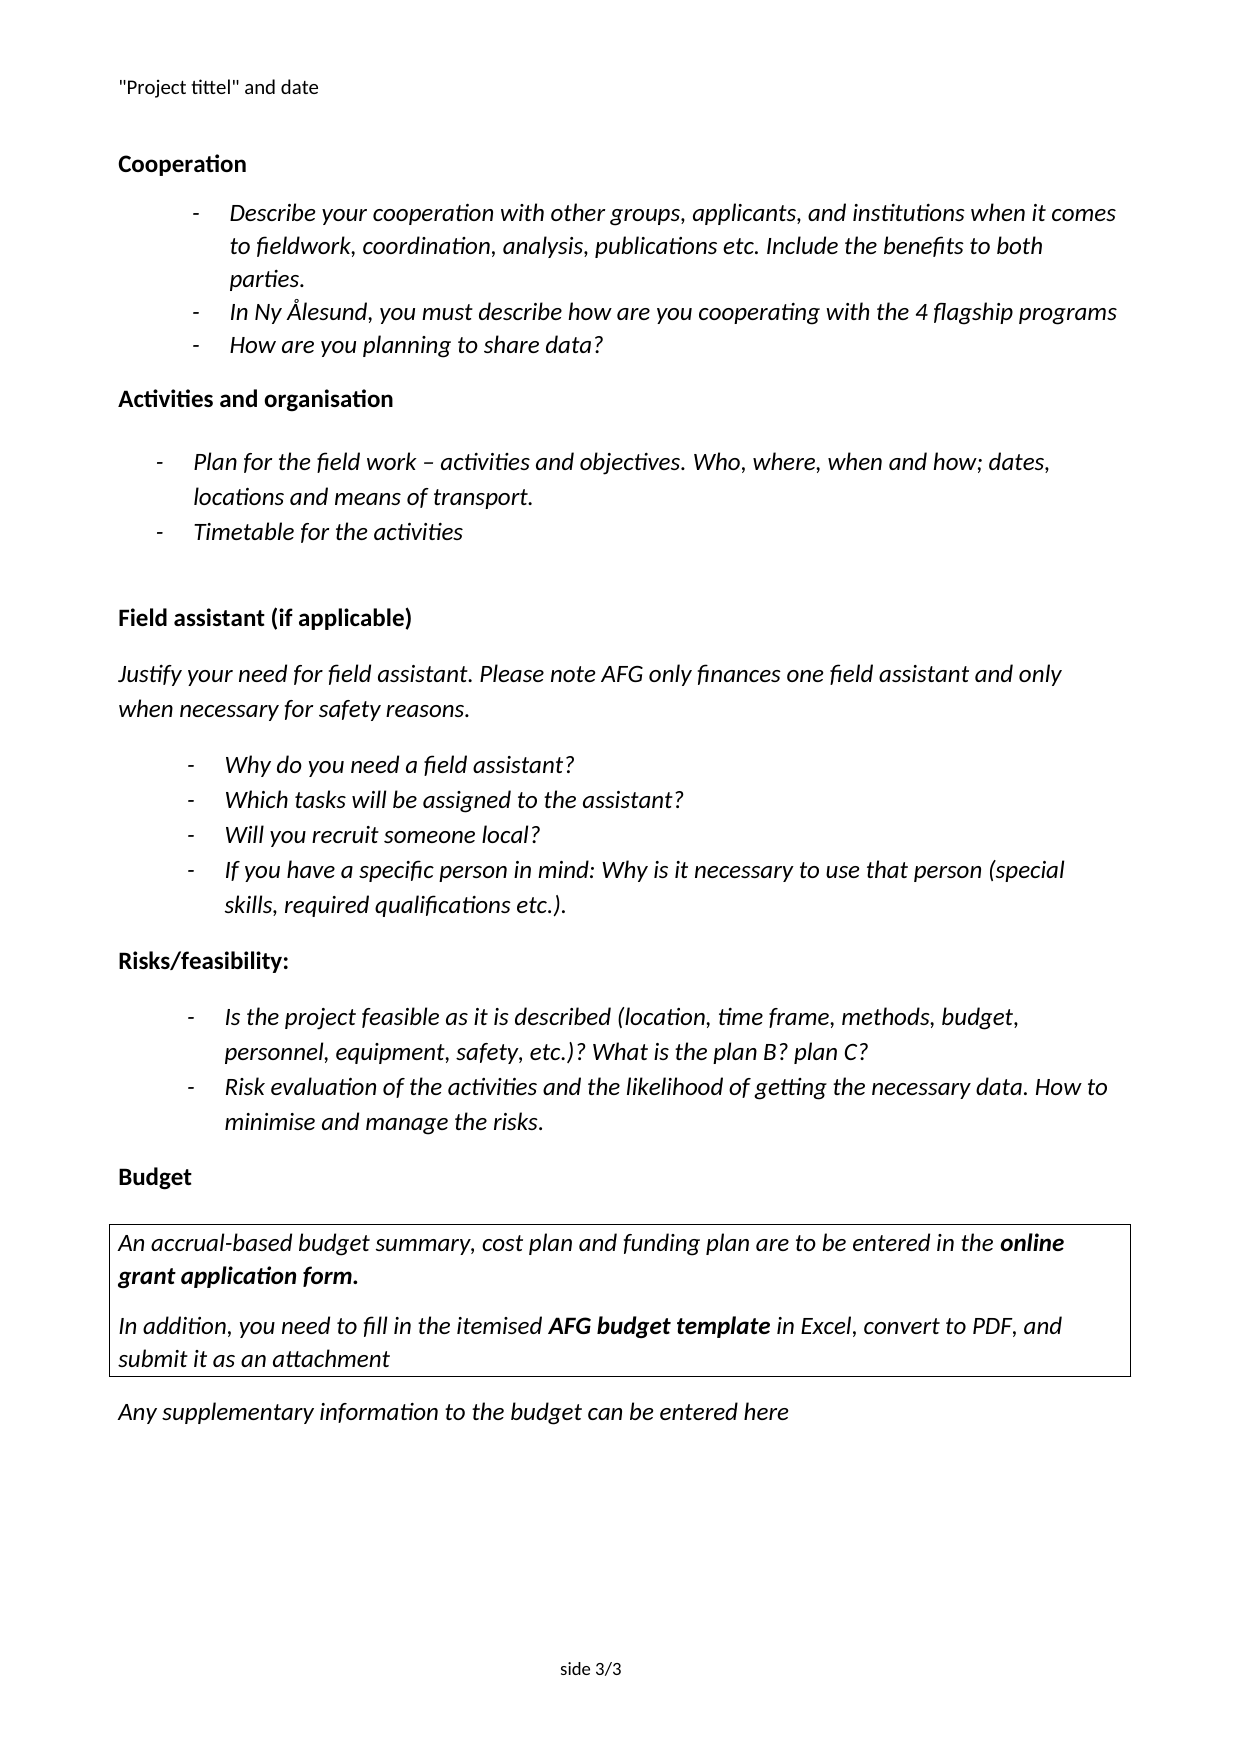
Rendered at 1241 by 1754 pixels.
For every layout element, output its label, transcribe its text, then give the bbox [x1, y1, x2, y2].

list Will you recruit someone local? [187, 819, 1122, 849]
text Justify your need for field assistant. Please note AFG only finances one field assistant and only when necessary for safety reasons. [118, 658, 1122, 724]
list Timetable for the activities [156, 516, 1122, 546]
text Cooperation [118, 148, 1122, 178]
list How are you planning to share data? [192, 329, 1122, 359]
list Why do you need a field assistant? [187, 749, 1122, 779]
text Risks/feasibility: [118, 945, 1122, 975]
list Describe your cooperation with other groups, applicants, and institutions when it comes to fieldwork, coordination, analysis, publications etc. Include the benefits to both parties. [192, 197, 1122, 294]
list Is the project feasible as it is described (location, time frame, methods, budget, personnel, equipment, safety, etc.)? What is the plan B? plan C? [187, 1001, 1122, 1066]
text Field assistant (if applicable) [118, 602, 1122, 633]
text An accrual-based budget summary, cost plan and funding plan are to be entered in the online grant application form. [110, 1225, 1130, 1291]
text Activities and organisation [118, 383, 1122, 443]
text Budget [118, 1161, 1122, 1222]
list Risk evaluation of the activities and the likelihood of getting the necessary data. How to minimise and manage the risks. [187, 1071, 1122, 1136]
list If you have a specific person in mind: Why is it necessary to use that person (special skills, required qualifications etc.). [187, 854, 1122, 919]
text In addition, you need to fill in the itemised AFG budget template in Excel, convert to PDF, and submit it as an attachment [110, 1307, 1130, 1376]
list Which tasks will be assigned to the assistant? [187, 784, 1122, 814]
text Any supplementary information to the budget can be entered here [118, 1396, 1122, 1426]
list Plan for the field work – activities and objectives. Who, where, when and how; dates, locations and means of transport. [156, 446, 1122, 511]
list In Ny Ålesund, you must describe how are you cooperating with the 4 flagship programs [192, 296, 1122, 327]
